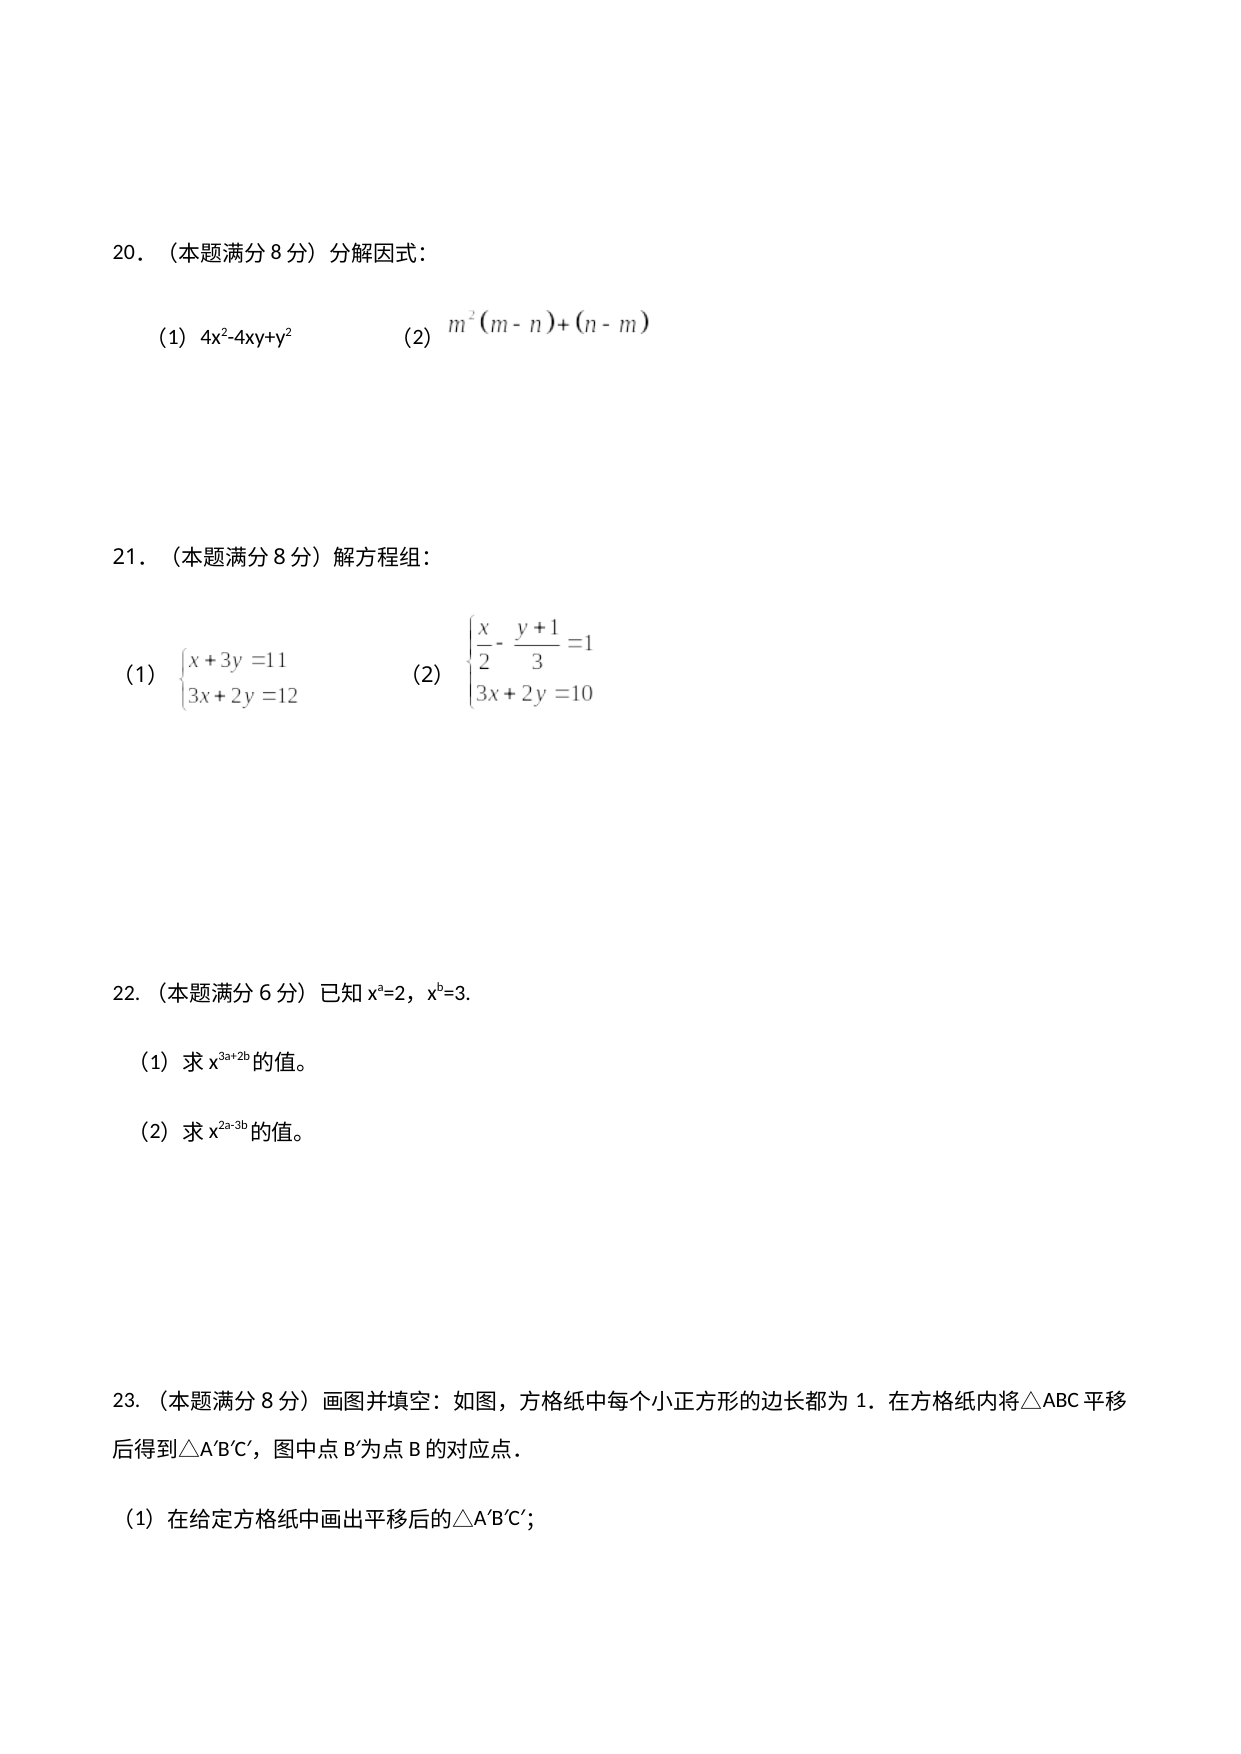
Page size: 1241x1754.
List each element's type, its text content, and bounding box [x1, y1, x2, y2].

text （2）求x2a-3b的值。 [112, 1114, 1128, 1147]
text 23. （本题满分8分）画图并填空：如图，方格纸中每个小正方形的边长都为1．在方格纸内将△ABC平移后得到△A′B′C′，图中点B′为点B的对应点． [112, 1383, 1128, 1464]
text （1）4x2-4xy+y2 （2） [112, 304, 1128, 369]
text 21．（本题满分8分）解方程组： [112, 540, 1128, 572]
text 20．（本题满分8分）分解因式： [112, 235, 1128, 268]
text （1） （2） [112, 609, 1128, 739]
text （1）在给定方格纸中画出平移后的△A′B′C′； [112, 1501, 1128, 1534]
text 22. （本题满分6分）已知xa=2，xb=3. [112, 976, 1128, 1008]
text （1）求x3a+2b的值。 [112, 1045, 1128, 1077]
